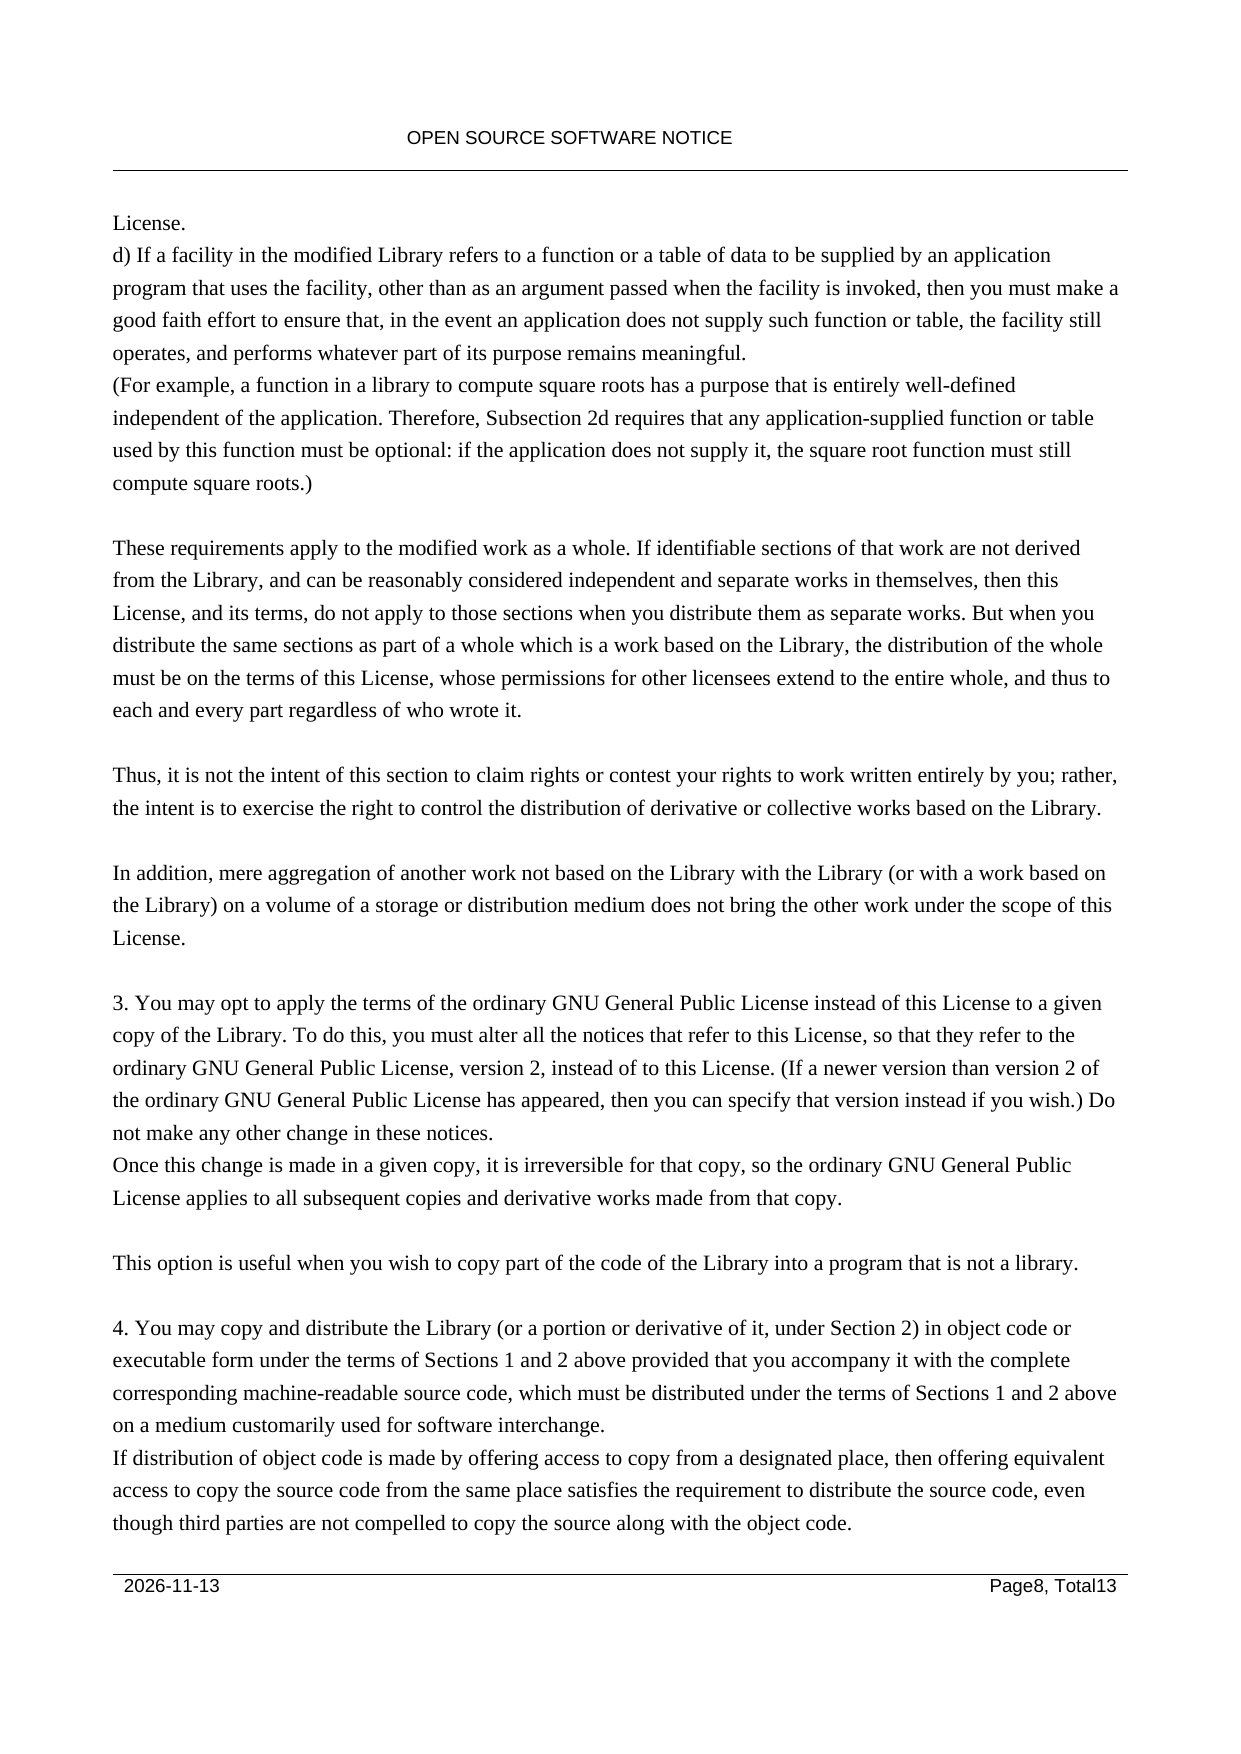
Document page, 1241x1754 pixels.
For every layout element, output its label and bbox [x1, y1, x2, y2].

text [112, 206, 1128, 1539]
